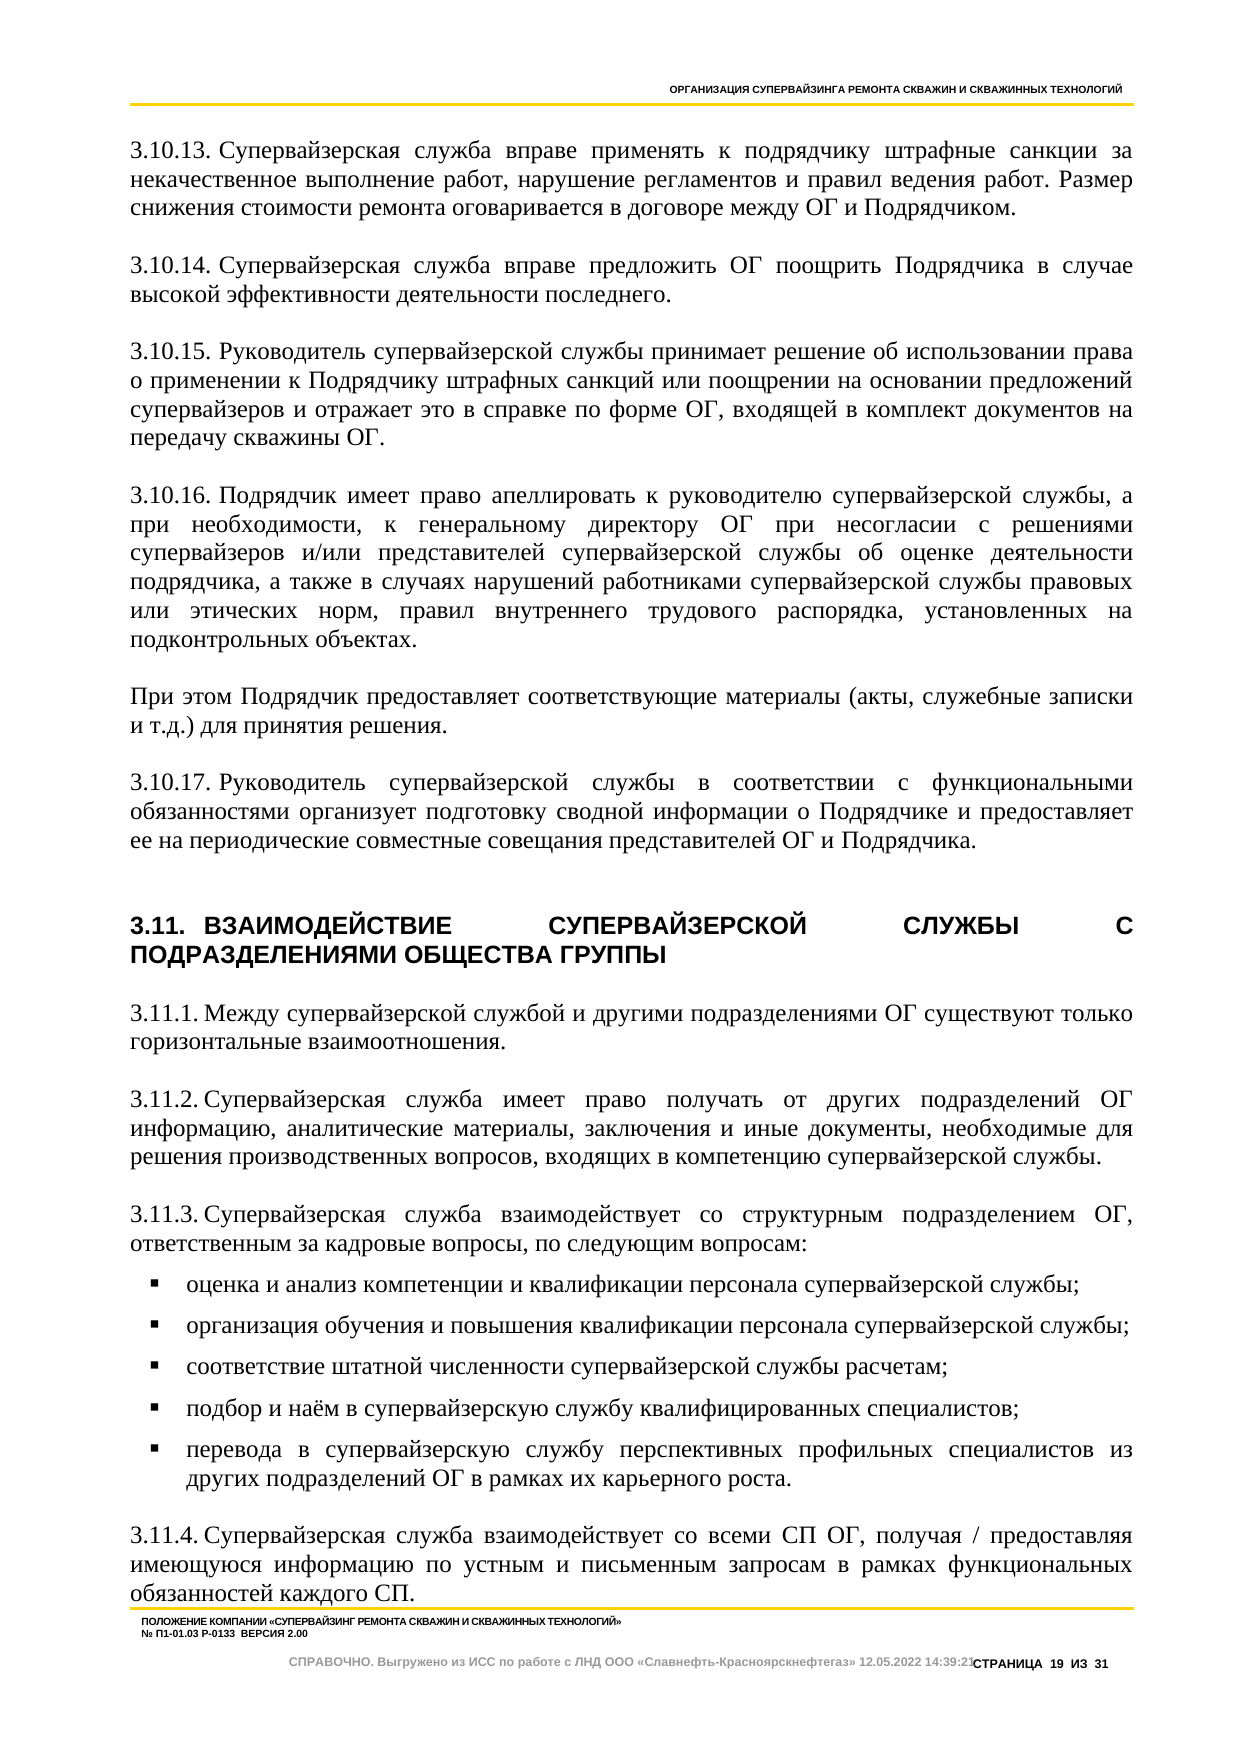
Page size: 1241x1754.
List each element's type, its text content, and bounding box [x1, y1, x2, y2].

list ВЗАИМОДЕЙСТВИЕ СУПЕРВАЙЗЕРСКОЙ СЛУЖБЫ С ПОДРАЗДЕЛЕНИЯМИ ОБЩЕСТВА ГРУППЫ [130, 911, 1134, 969]
list Руководитель супервайзерской службы принимает решение об использовании права о применении к Подрядчику штрафных санкций или поощрении на основании предложений супервайзеров и отражает это в справке по форме ОГ, входящей в комплект документов на передачу скважины ОГ. [130, 336, 1134, 451]
list организация обучения и повышения квалификации персонала супервайзерской службы; [149, 1310, 1134, 1339]
list оценка и анализ компетенции и квалификации персонала супервайзерской службы; [149, 1269, 1134, 1298]
list Супервайзерская служба вправе применять к подрядчику штрафные санкции за некачественное выполнение работ, нарушение регламентов и правил ведения работ. Размер снижения стоимости ремонта оговаривается в договоре между ОГ и Подрядчиком. [130, 135, 1134, 221]
list Подрядчик имеет право апеллировать к руководителю супервайзерской службы, а при необходимости, к генеральному директору ОГ при несогласии с решениями супервайзеров и/или представителей супервайзерской службы об оценке деятельности подрядчика, а также в случаях нарушений работниками супервайзерской службы правовых или этических норм, правил внутреннего трудового распорядка, установленных на подконтрольных объектах. [130, 480, 1134, 652]
list Супервайзерская служба взаимодействует со структурным подразделением ОГ, ответственным за кадровые вопросы, по следующим вопросам: [130, 1199, 1134, 1256]
list перевода в супервайзерскую службу перспективных профильных специалистов из других подразделений ОГ в рамках их карьерного роста. [149, 1434, 1134, 1491]
list Супервайзерская служба взаимодействует со всеми СП ОГ, получая / предоставляя имеющуюся информацию по устным и письменным запросам в рамках функциональных обязанностей каждого СП. [130, 1520, 1134, 1606]
list Руководитель супервайзерской службы в соответствии с функциональными обязанностями организует подготовку сводной информации о Подрядчике и предоставляет ее на периодические совместные совещания представителей ОГ и Подрядчика. [130, 767, 1134, 854]
list Между супервайзерской службой и другими подразделениями ОГ существуют только горизонтальные взаимоотношения. [130, 998, 1134, 1055]
list Супервайзерская служба имеет право получать от других подразделений ОГ информацию, аналитические материалы, заключения и иные документы, необходимые для решения производственных вопросов, входящих в компетенцию супервайзерской службы. [130, 1084, 1134, 1170]
list Супервайзерская служба вправе предложить ОГ поощрить Подрядчика в случае высокой эффективности деятельности последнего. [130, 250, 1134, 307]
list подбор и наём в супервайзерскую службу квалифицированных специалистов; [149, 1393, 1134, 1421]
list соответствие штатной численности супервайзерской службы расчетам; [149, 1351, 1134, 1380]
text При этом Подрядчик предоставляет соответствующие материалы (акты, служебные записки и т.д.) для принятия решения. [130, 681, 1134, 739]
